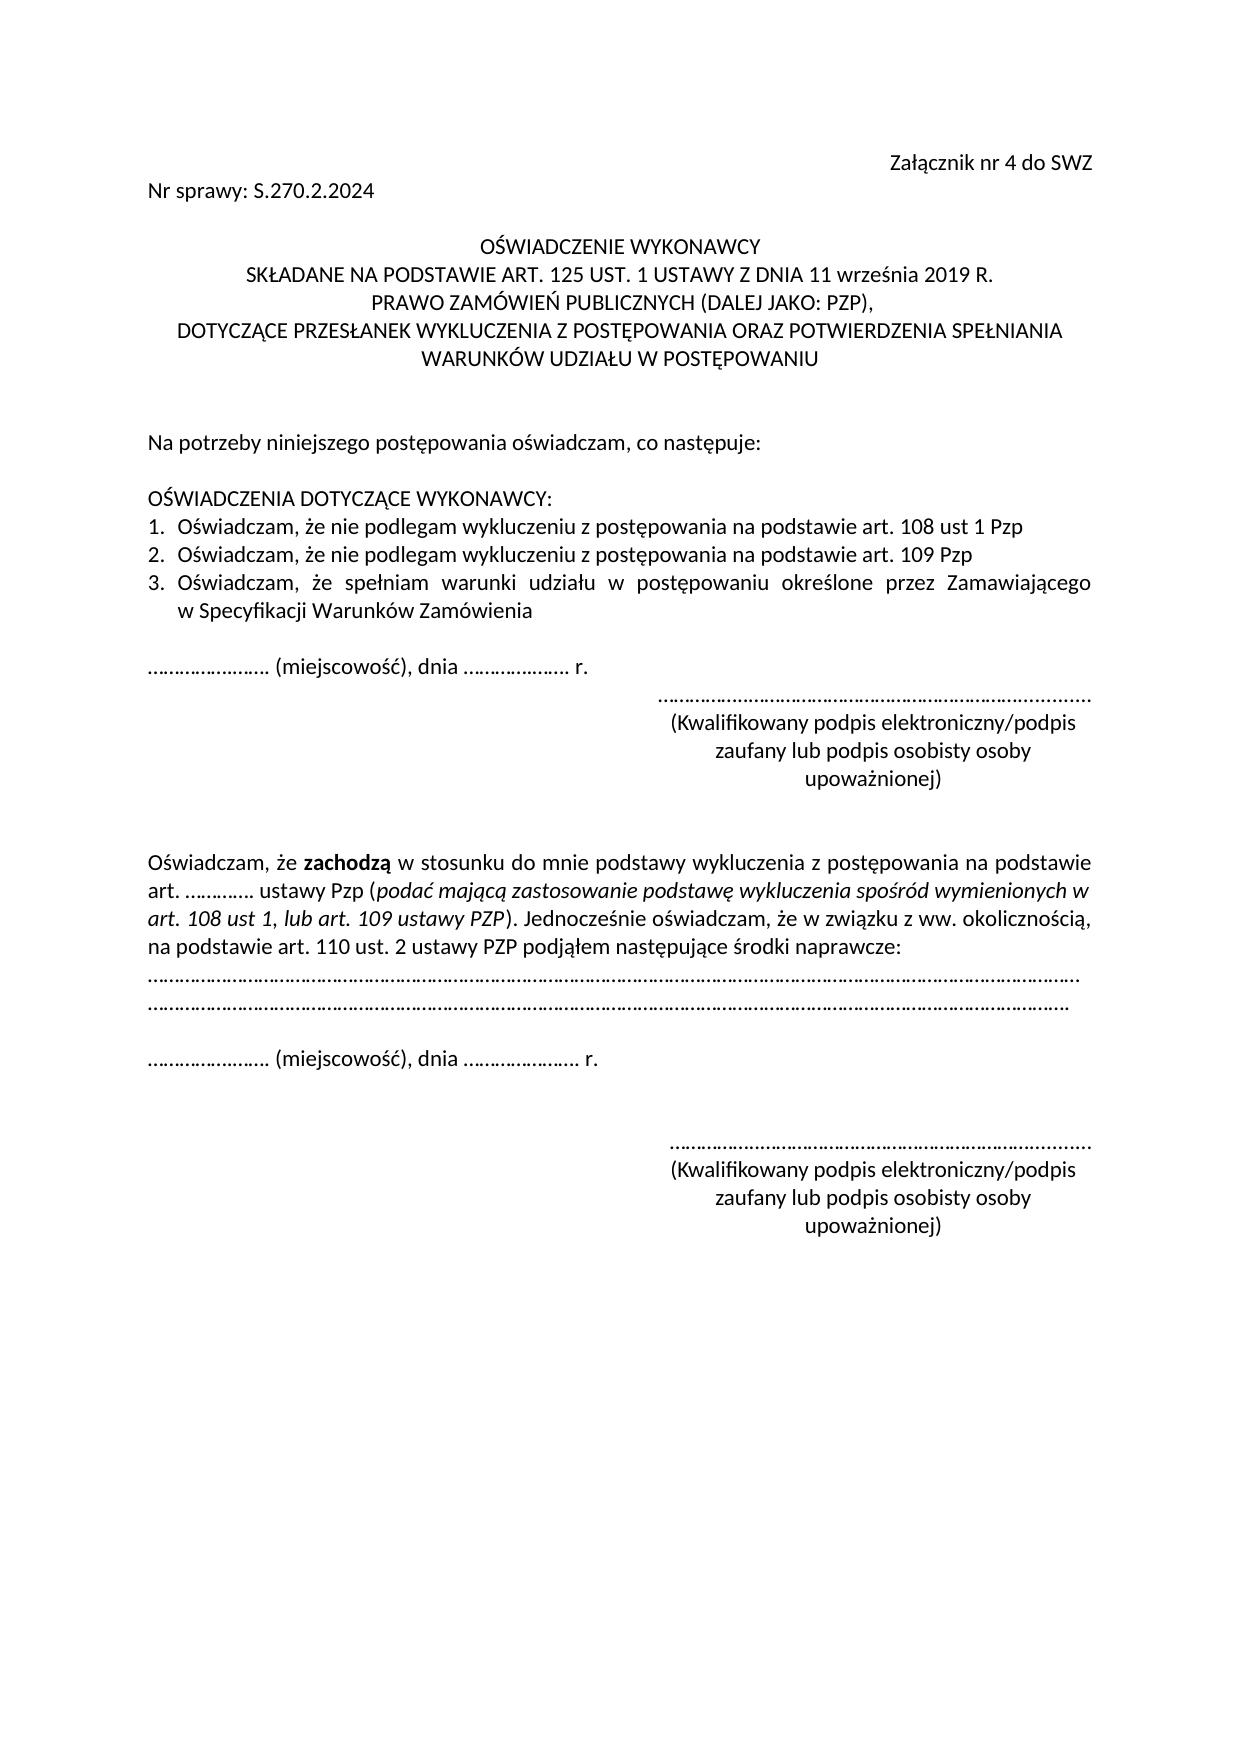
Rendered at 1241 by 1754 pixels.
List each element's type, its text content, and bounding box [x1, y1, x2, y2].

text …………….……. (miejscowość), dnia …………………. r. [148, 1044, 1092, 1072]
text OŚWIADCZENIA DOTYCZĄCE WYKONAWCY: [148, 484, 1092, 512]
text ……………..……………………………………………............. [654, 680, 1092, 708]
text ……………..……………………………………………........... [654, 1100, 1092, 1155]
text DOTYCZĄCE PRZESŁANEK WYKLUCZENIA Z POSTĘPOWANIA ORAZ POTWIERDZENIA SPEŁNIANIA WARUNKÓW UDZIAŁU W POSTĘPOWANIU [148, 316, 1092, 372]
list Oświadczam, że nie podlegam wykluczeniu z postępowania na podstawie art. 108 ust 1 Pzp [148, 512, 1092, 540]
subtitle Załącznik nr 4 do SWZ [148, 148, 1092, 176]
text Na potrzeby niniejszego postępowania oświadczam, co następuje: [148, 428, 1092, 456]
text PRAWO ZAMÓWIEŃ PUBLICZNYCH (DALEJ JAKO: PZP), [148, 288, 1092, 316]
text ………………………………………………………………………………………………………………………………………………………………………………………………………………………………………………………………………………………………………………………. [148, 960, 1092, 1016]
list Oświadczam, że spełniam warunki udziału w postępowaniu określone przez Zamawiającego w Specyfikacji Warunków Zamówienia [148, 568, 1092, 624]
text SKŁADANE NA PODSTAWIE ART. 125 UST. 1 USTAWY Z DNIA 11 września 2019 R. [148, 260, 1092, 288]
text …………….……. (miejscowość), dnia ………….……. r. [148, 652, 1092, 680]
text (Kwalifikowany podpis elektroniczny/podpis zaufany lub podpis osobisty osoby upoważnionej) [654, 1155, 1092, 1239]
text (Kwalifikowany podpis elektroniczny/podpis zaufany lub podpis osobisty osoby upoważnionej) [654, 708, 1092, 792]
text Nr sprawy: S.270.2.2024 [148, 176, 1092, 204]
text OŚWIADCZENIE WYKONAWCY [148, 232, 1092, 260]
list Oświadczam, że nie podlegam wykluczeniu z postępowania na podstawie art. 109 Pzp [148, 540, 1092, 568]
text Oświadczam, że zachodzą w stosunku do mnie podstawy wykluczenia z postępowania na podstawie art. …………. ustawy Pzp (podać mającą zastosowanie podstawę wykluczenia spośród wymienionych w art. 108 ust 1, lub art. 109 ustawy PZP). Jednocześnie oświadczam, że w związku z ww. okolicznością, na podstawie art. 110 ust. 2 ustawy PZP podjąłem następujące środki naprawcze: [148, 848, 1092, 960]
